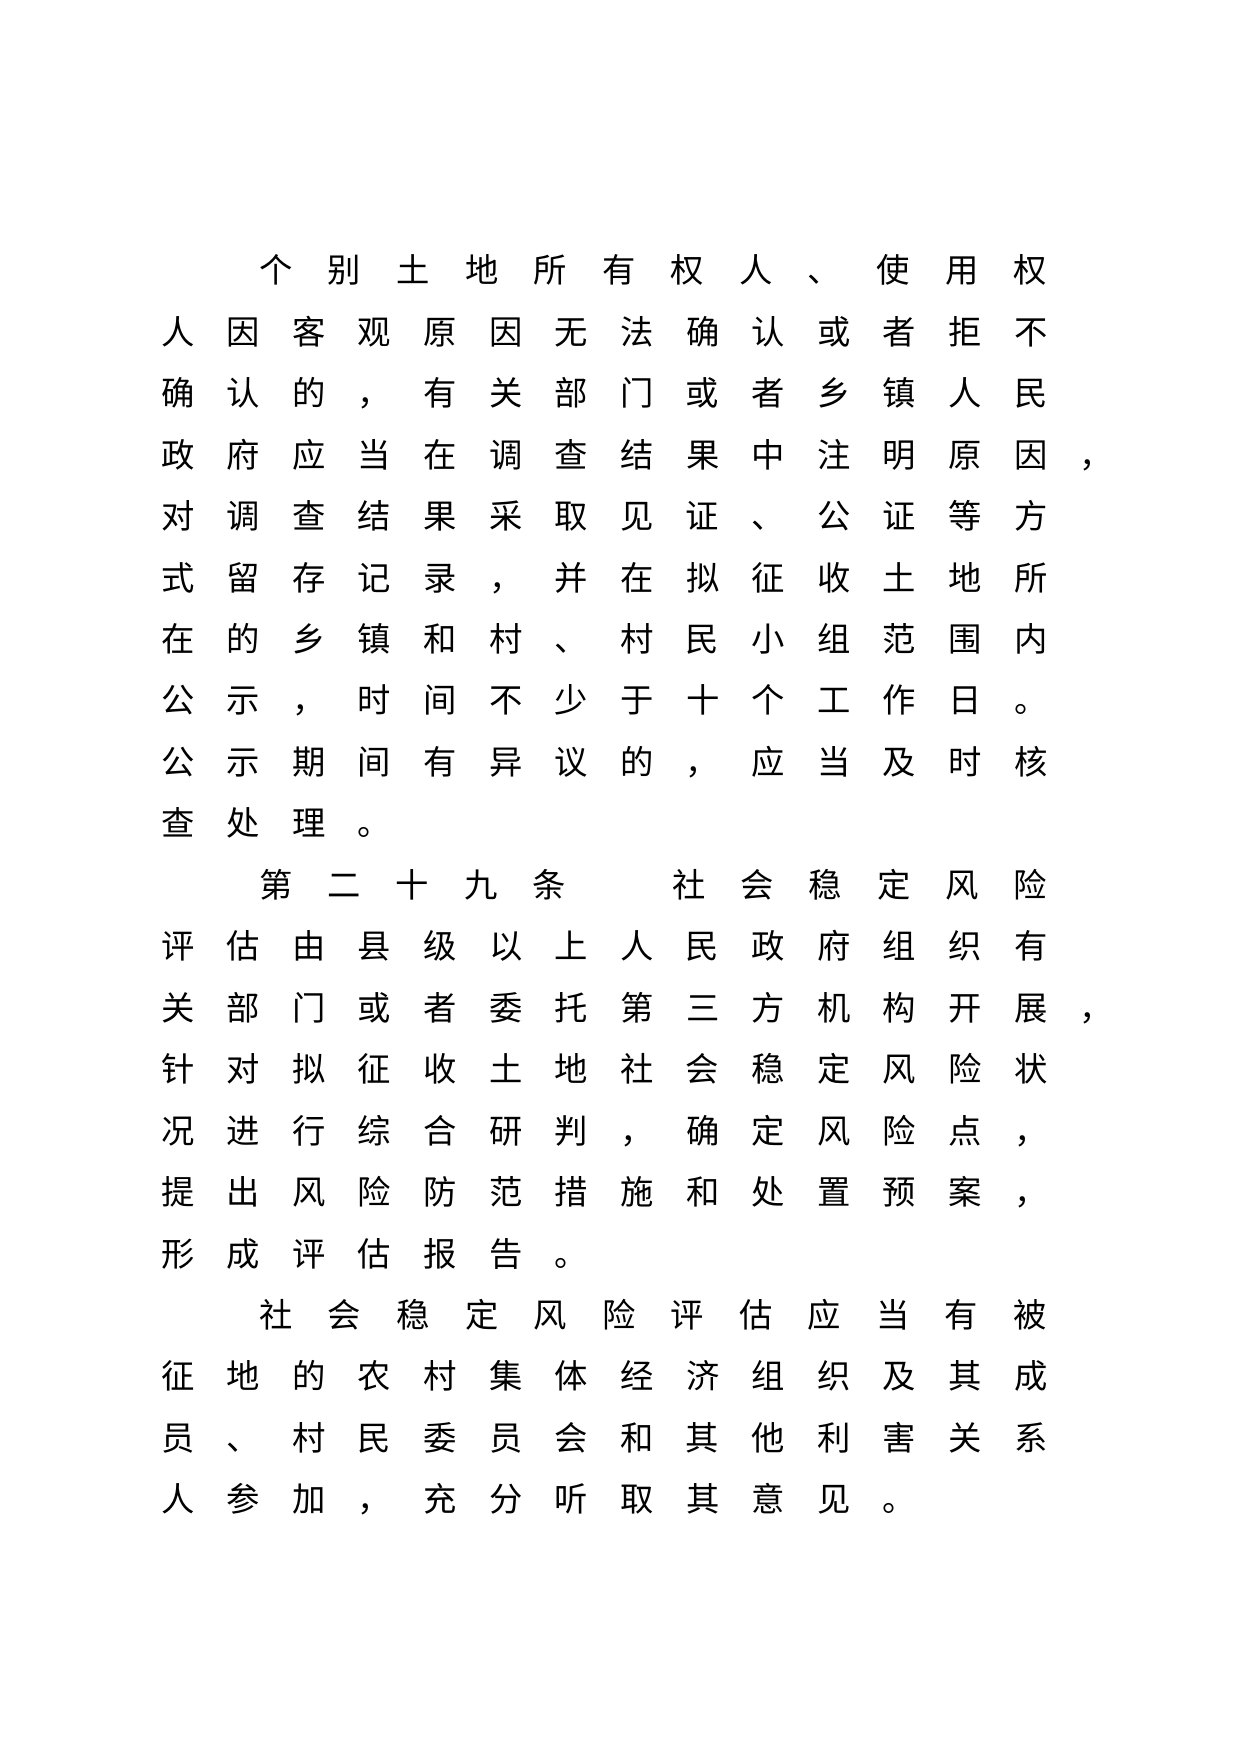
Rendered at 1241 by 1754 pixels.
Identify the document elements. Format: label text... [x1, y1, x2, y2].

text 个别土地所有权人、使用权人因客观原因无法确认或者拒不确认的，有关部门或者乡镇人民政府应当在调查结果中注明原因，对调查结果采取见证、公证等方式留存记录，并在拟征收土地所在的乡镇和村、村民小组范围内公示，时间不少于十个工作日。公示期间有异议的，应当及时核查处理。 [161, 237, 1079, 852]
text 社会稳定风险评估应当有被征地的农村集体经济组织及其成员、村民委员会和其他利害关系人参加，充分听取其意见。 [161, 1282, 1079, 1528]
text 第二十九条 社会稳定风险评估由县级以上人民政府组织有关部门或者委托第三方机构开展，针对拟征收土地社会稳定风险状况进行综合研判，确定风险点，提出风险防范措施和处置预案，形成评估报告。 [161, 852, 1079, 1282]
